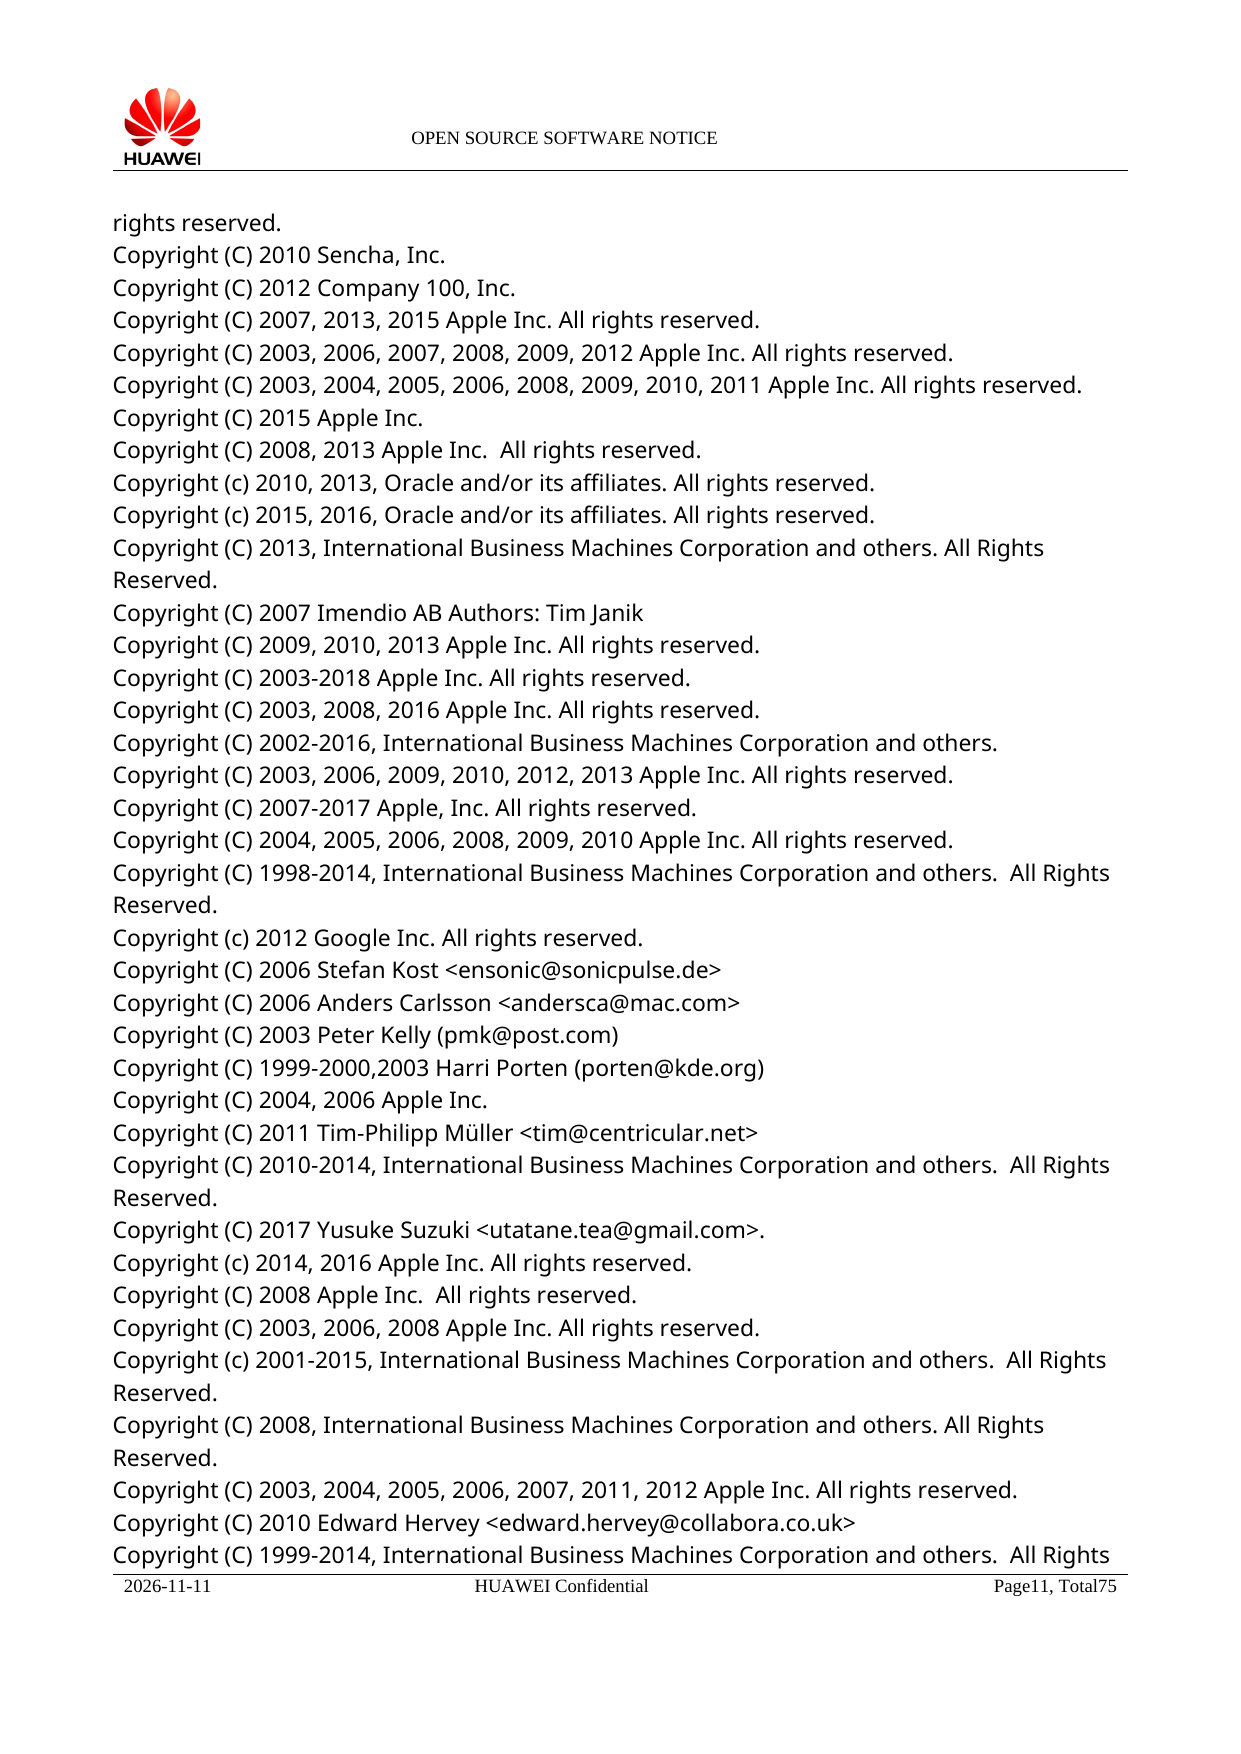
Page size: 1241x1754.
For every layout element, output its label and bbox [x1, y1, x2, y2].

picture [124, 88, 201, 165]
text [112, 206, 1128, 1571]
